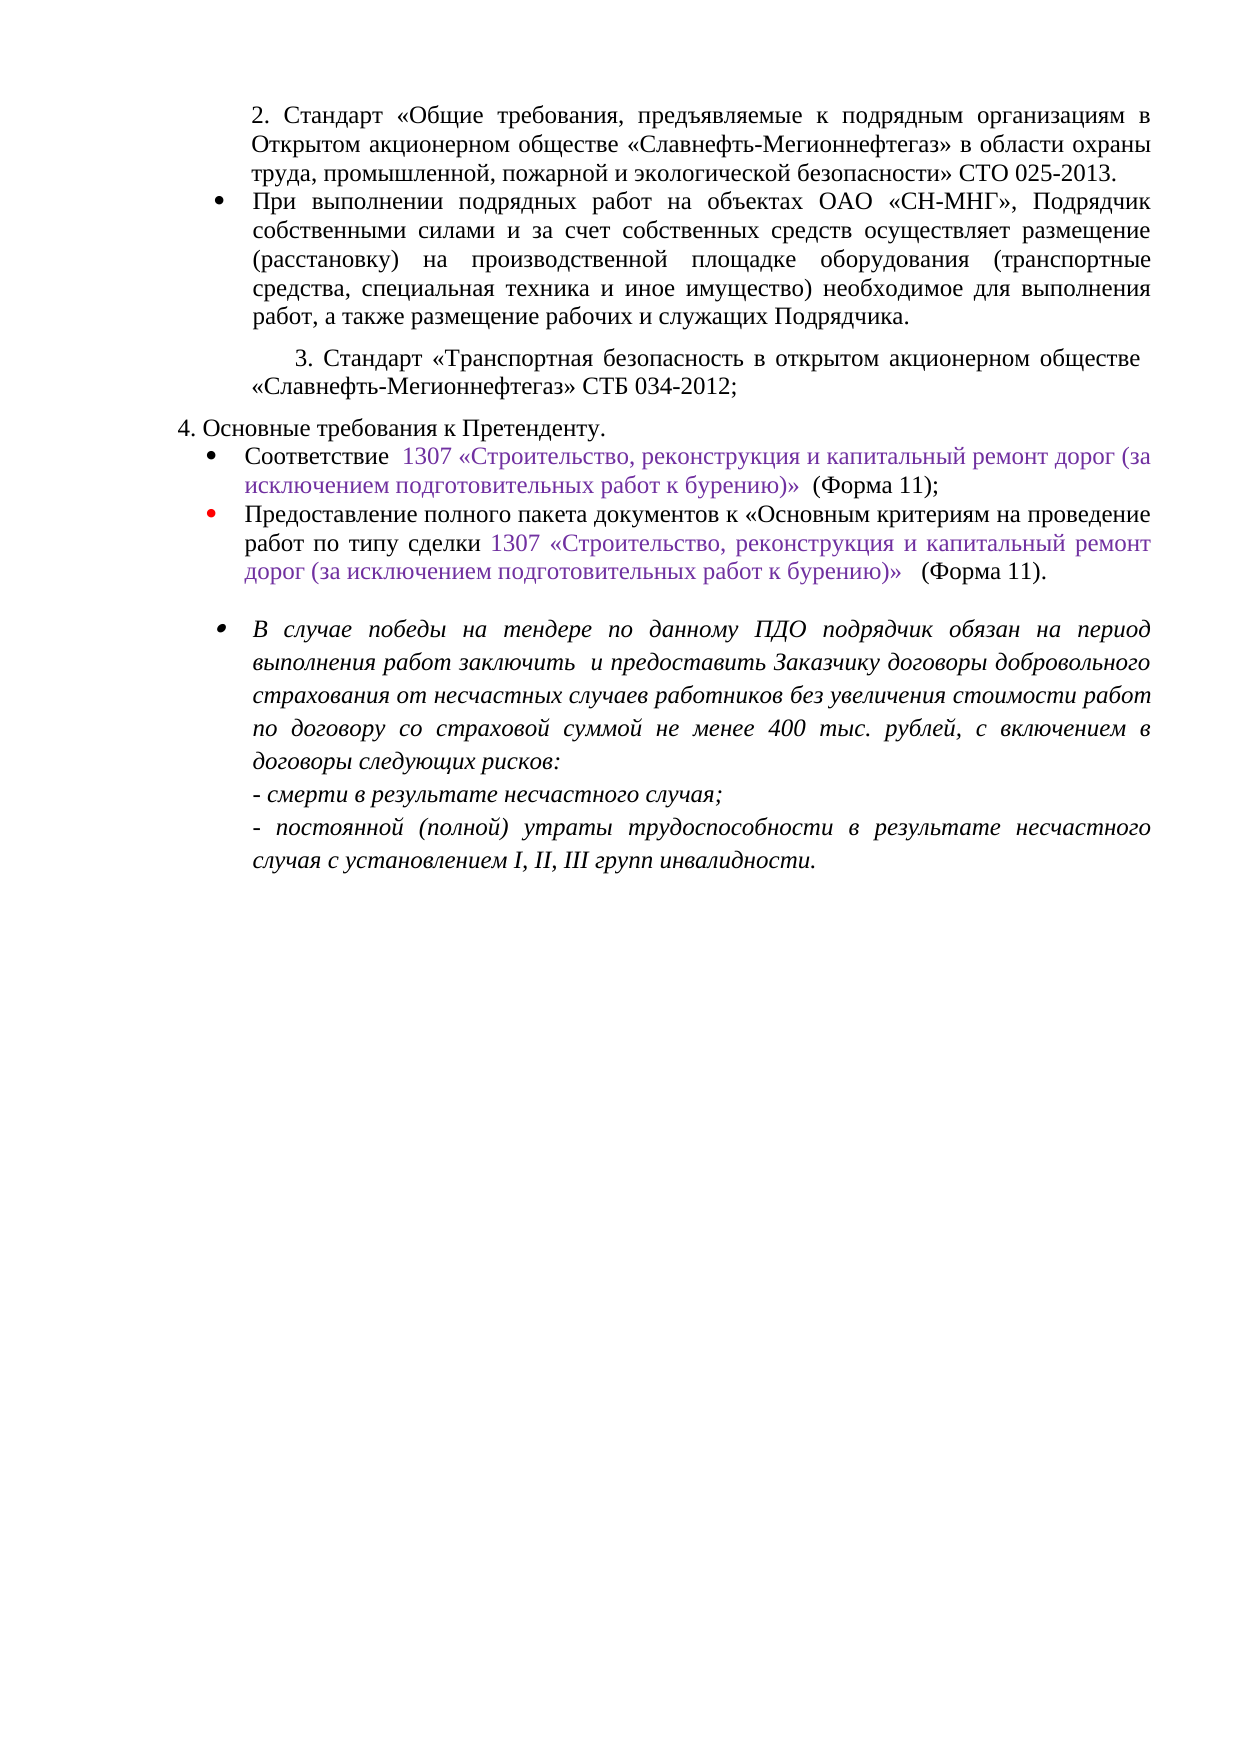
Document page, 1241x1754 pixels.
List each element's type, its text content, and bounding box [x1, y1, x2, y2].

text 2. Стандарт «Общие требования, предъявляемые к подрядным организациям в Открытом акционерном обществе «Славнефть-Мегионнефтегаз» в области охраны труда, промышленной, пожарной и экологической безопасности» СТО 025-2013. [251, 100, 1152, 186]
list При выполнении подрядных работ на объектах ОАО «СН-МНГ», Подрядчик собственными силами и за счет собственных средств осуществляет размещение (расстановку) на производственной площадке оборудования (транспортные средства, специальная техника и иное имущество) необходимое для выполнения работ, а также размещение рабочих и служащих Подрядчика. [215, 186, 1152, 330]
text 4. Основные требования к Претенденту. [177, 413, 1152, 441]
text - постоянной (полной) утраты трудоспособности в результате несчастного случая с установлением I, II, III групп инвалидности. [252, 812, 1152, 874]
list В случае победы на тендере по данному ПДО подрядчик обязан на период выполнения работ заключить и предоставить Заказчику договоры добровольного страхования от несчастных случаев работников без увеличения стоимости работ по договору со страховой суммой не менее 400 тыс. рублей, с включением в договоры следующих рисков: [215, 614, 1152, 775]
list Предоставление полного пакета документов к «Основным критериям на проведение работ по типу сделки 1307 «Строительство, реконструкция и капитальный ремонт дорог (за исключением подготовительных работ к бурению)» (Форма 11). [207, 499, 1152, 585]
text 3. Стандарт «Транспортная безопасность в открытом акционерном обществе «Славнефть-Мегионнефтегаз» СТБ 034-2012; [177, 343, 1152, 400]
list Соответствие 1307 «Строительство, реконструкция и капитальный ремонт дорог (за исключением подготовительных работ к бурению)» (Форма 11); [207, 441, 1152, 499]
text - смерти в результате несчастного случая; [252, 779, 1152, 808]
